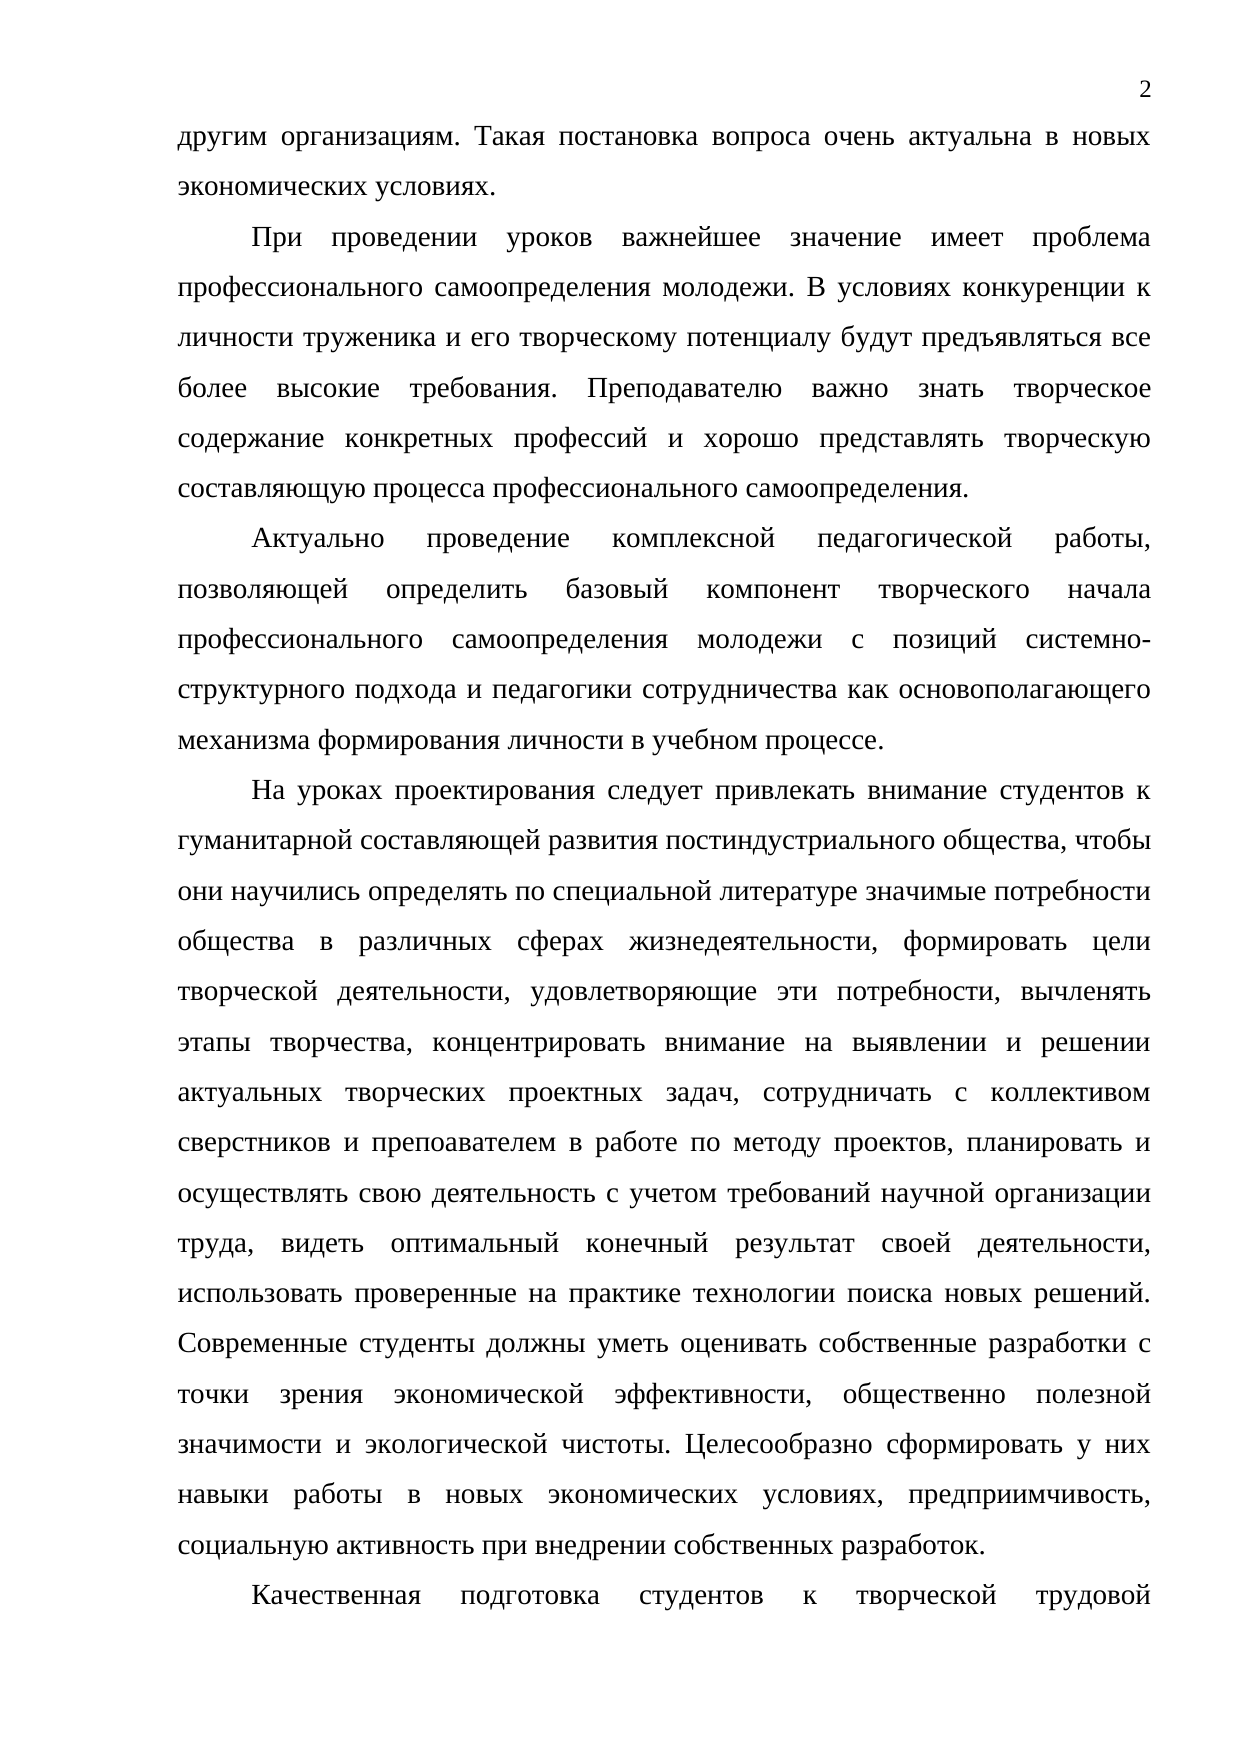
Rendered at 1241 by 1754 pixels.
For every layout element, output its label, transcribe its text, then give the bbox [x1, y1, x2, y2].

text На уроках проектирования следует привлекать внимание студентов к гуманитарной составляющей развития постиндустриального общества, чтобы они научились определять по специальной литературе значимые потребности общества в различных сферах жизнедеятельности, формировать цели творческой деятельности, удовлетворяющие эти потребности, вычленять этапы творчества, концентрировать внимание на выявлении и решении актуальных творческих проектных задач, сотрудничать с коллективом сверстников и препоавателем в работе по методу проектов, планировать и осуществлять свою деятельность с учетом требований научной организации труда, видеть оптимальный конечный результат своей деятельности, использовать проверенные на практике технологии поиска новых решений. Современные студенты должны уметь оценивать собственные разработки с точки зрения экономической эффективности, общественно полезной значимости и экологической чистоты. Целесообразно сформировать у них навыки работы в новых экономических условиях, предприимчивость, социальную активность при внедрении собственных разработок. [177, 772, 1152, 1560]
text Актуально проведение комплексной педагогической работы, позволяющей определить базовый компонент творческого начала профессионального самоопределения молодежи с позиций системно-структурного подхода и педагогики сотрудничества как основополагающего механизма формирования личности в учебном процессе. [177, 521, 1152, 755]
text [177, 1577, 1152, 1611]
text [177, 118, 1152, 202]
text При проведении уроков важнейшее значение имеет проблема профессионального самоопределения молодежи. В условиях конкуренции к личности труженика и его творческому потенциалу будут предъявляться все более высокие требования. Преподавателю важно знать творческое содержание конкретных профессий и хорошо представлять творческую составляющую процесса профессионального самоопределения. [177, 219, 1152, 504]
